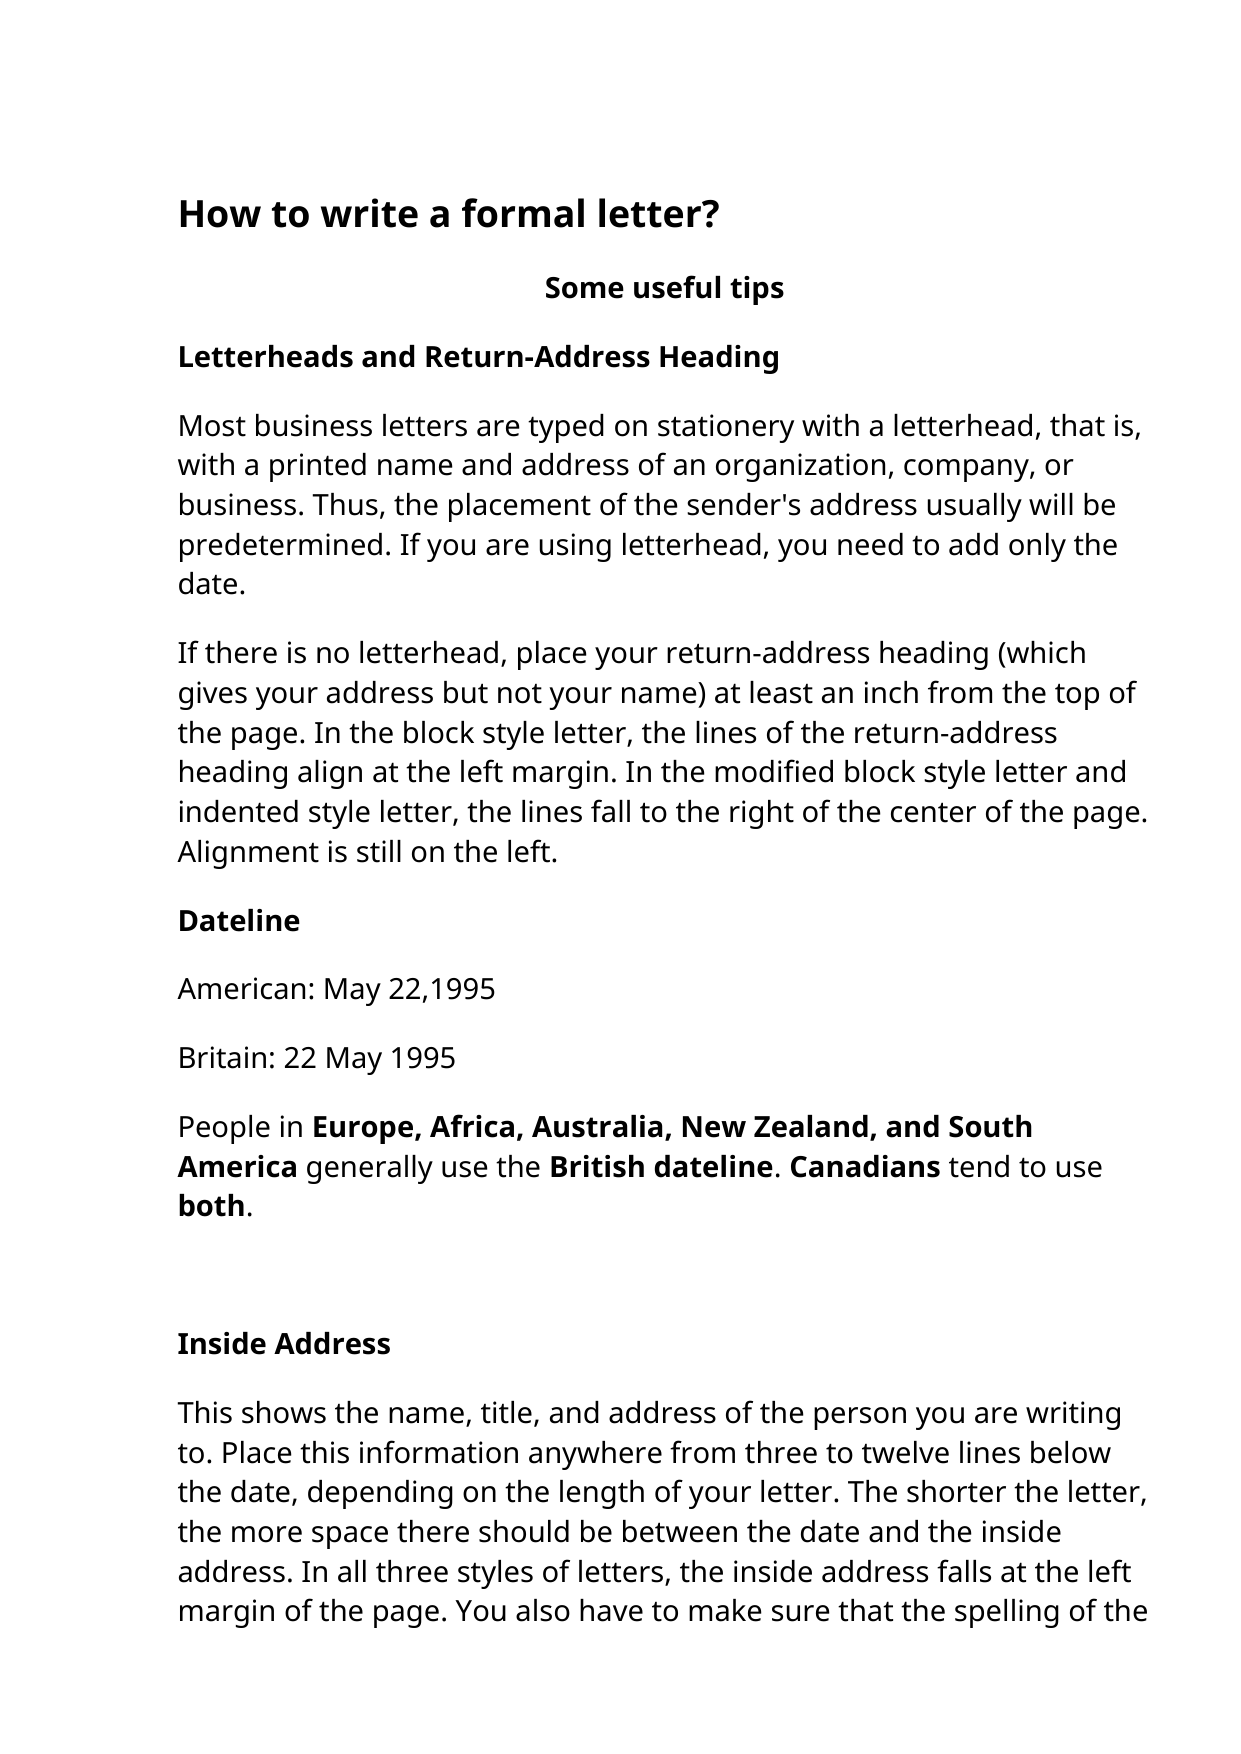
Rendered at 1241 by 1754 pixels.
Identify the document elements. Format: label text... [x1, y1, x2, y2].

text American: May 22,1995 [177, 969, 1152, 1008]
text How to write a formal letter? [177, 187, 1152, 238]
text Letterheads and Return-Address Heading [177, 336, 1152, 376]
text Most business letters are typed on stationery with a letterhead, that is, with a printed name and address of an organization, company, or business. Thus, the placement of the sender's address usually will be predetermined. If you are using letterhead, you need to add only the date. [177, 405, 1152, 603]
text Dateline [177, 900, 1152, 939]
text People in Europe, Africa, Australia, New Zealand, and South America generally use the British dateline. Canadians tend to use both. [177, 1106, 1152, 1225]
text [177, 1392, 1152, 1630]
text Inside Address [177, 1323, 1152, 1363]
text Some useful tips [177, 267, 1152, 307]
text Britain: 22 May 1995 [177, 1037, 1152, 1077]
text If there is no letterhead, place your return-address heading (which gives your address but not your name) at least an inch from the top of the page. In the block style letter, the lines of the return-address heading align at the left margin. In the modified block style letter and indented style letter, the lines fall to the right of the center of the page. Alignment is still on the left. [177, 632, 1152, 871]
